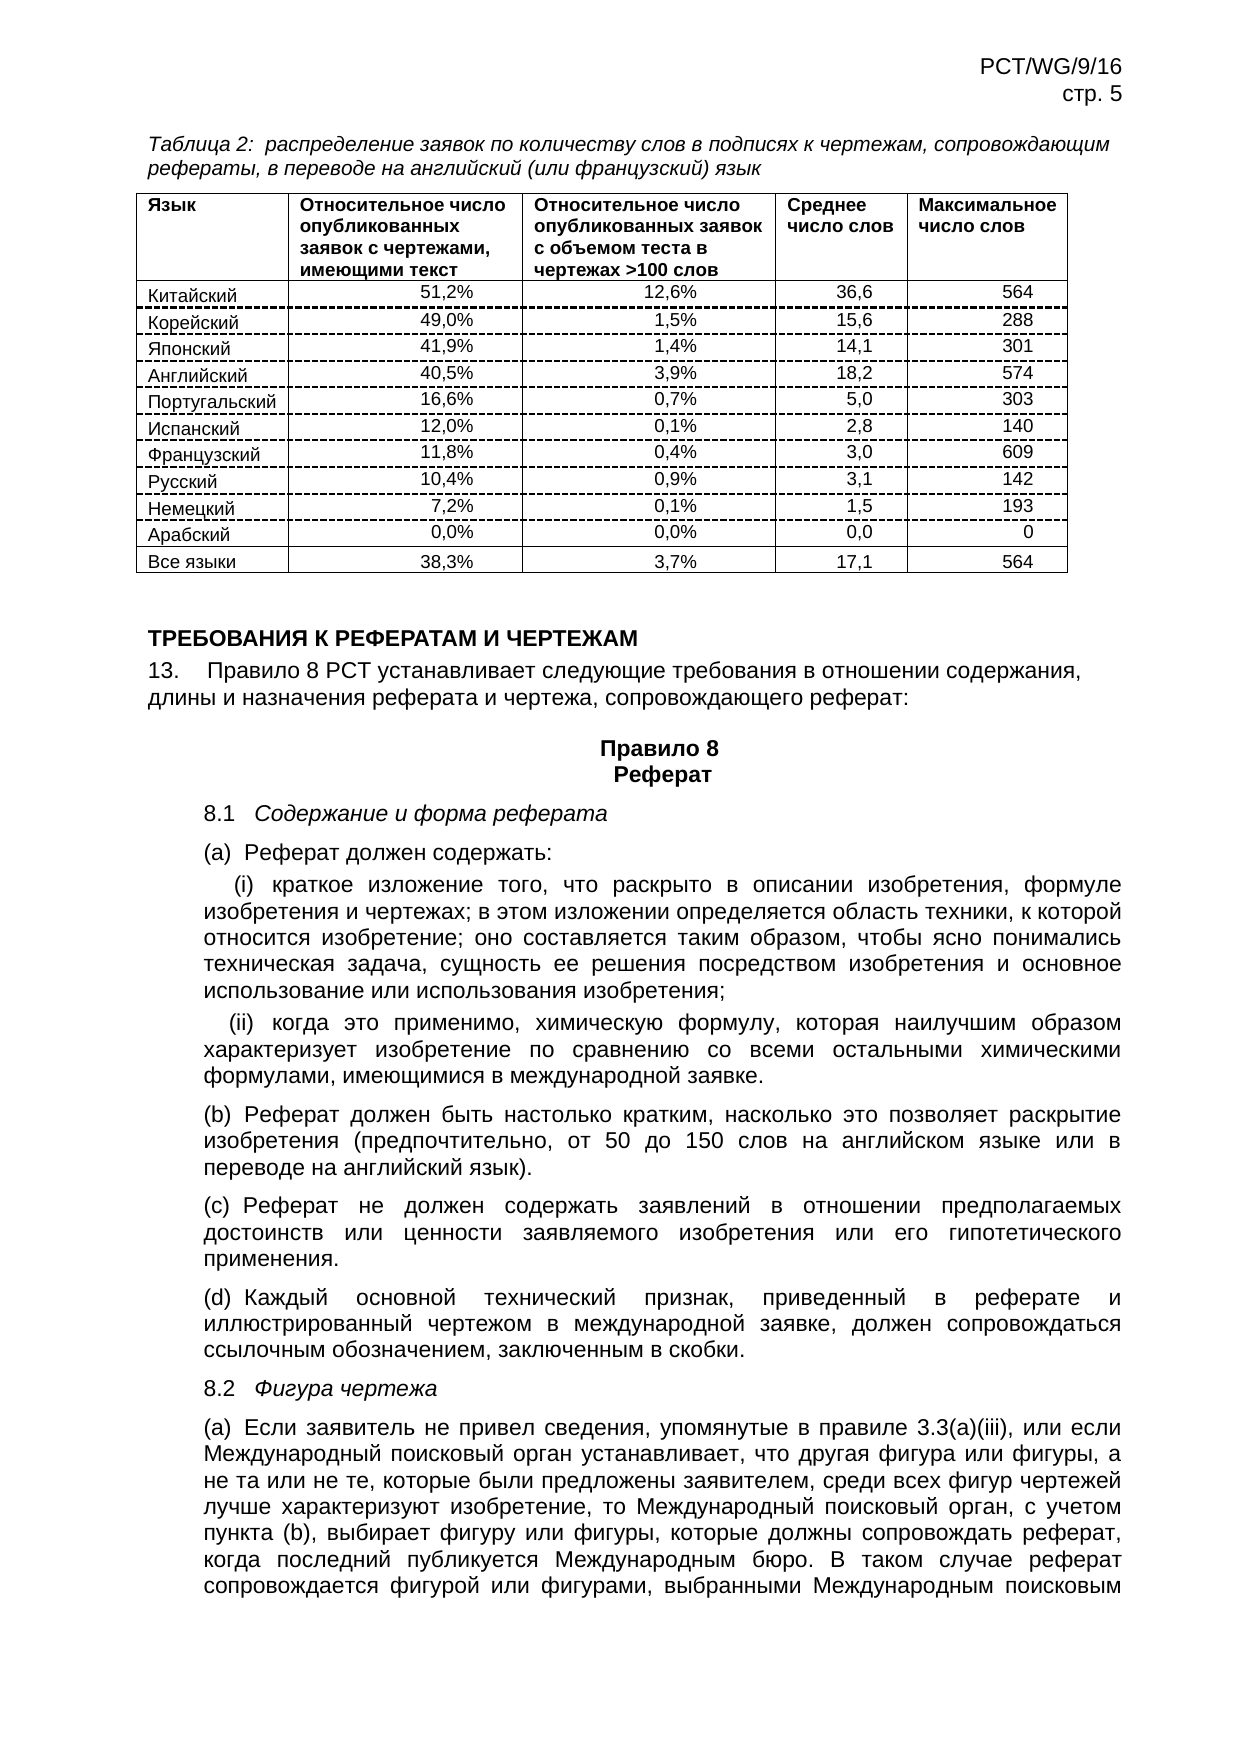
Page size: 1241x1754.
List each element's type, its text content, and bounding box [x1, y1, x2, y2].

title Правило 8 - Реферат [203, 735, 1122, 787]
table_cell 0 [908, 519, 1067, 546]
table_header Максимальное число слов [908, 194, 1067, 280]
table_header Язык [137, 194, 288, 280]
text (i) краткое изложение того, что раскрыто в описании изобретения, формуле изобретения и чертежах; в этом изложении определяется область техники, к которой относится изобретение; оно составляется таким образом, чтобы ясно понимались техническая задача, сущность ее решения посредством изобретения и основное использование или использования изобретения; [203, 871, 1122, 1003]
text (d) Каждый основной технический признак, приведенный в реферате и иллюстрированный чертежом в международной заявке, должен сопровождаться ссылочным обозначением, заключенным в скобки. [203, 1284, 1122, 1363]
table_cell 0,0 [776, 519, 907, 546]
table_cell 0,9% [523, 466, 775, 492]
table_cell 0,7% [523, 386, 775, 413]
text (a) Реферат должен содержать: [203, 839, 1122, 865]
table_cell 14,1 [776, 333, 907, 359]
table_cell 10,4% [289, 466, 522, 492]
table_cell 0,1% [523, 493, 775, 519]
text 8.2 Фигура чертежа [203, 1375, 1122, 1401]
table_cell Все языки [137, 547, 288, 572]
text 8.1 Содержание и форма реферата [203, 800, 1122, 826]
text (ii) когда это применимо, химическую формулу, которая наилучшим образом характеризует изобретение по сравнению со всеми остальными химическими формулами, имеющимися в международной заявке. [203, 1009, 1122, 1088]
table_cell Испанский [137, 413, 288, 439]
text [203, 1414, 1122, 1598]
text (c) Реферат не должен содержать заявлений в отношении предполагаемых достоинств или ценности заявляемого изобретения или его гипотетического применения. [203, 1192, 1122, 1271]
table_cell Португальский [137, 386, 288, 413]
table_cell 18,2 [776, 360, 907, 386]
table_cell 51,2% [289, 281, 522, 306]
table_cell 3,1 [776, 466, 907, 492]
subtitle ТРЕБОВАНИЯ К РЕФЕРАТАМ И ЧЕРТЕЖАМ [148, 624, 1122, 651]
table_cell 301 [908, 333, 1067, 359]
table_cell 564 [908, 281, 1067, 306]
table_cell 12,6% [523, 281, 775, 306]
table_cell 3,9% [523, 360, 775, 386]
table_cell 1,5% [523, 306, 775, 333]
table_cell Корейский [137, 306, 288, 333]
table_cell 0,4% [523, 439, 775, 466]
table_cell 609 [908, 439, 1067, 466]
table_cell 15,6 [776, 306, 907, 333]
table_cell 0,0% [289, 519, 522, 546]
table_cell 140 [908, 413, 1067, 439]
table_cell Французский [137, 439, 288, 466]
table_cell 574 [908, 360, 1067, 386]
table_cell 0,1% [523, 413, 775, 439]
table_cell 36,6 [776, 281, 907, 306]
table_cell 12,0% [289, 413, 522, 439]
table_cell Китайский [137, 281, 288, 306]
table_cell 2,8 [776, 413, 907, 439]
table_cell 5,0 [776, 386, 907, 413]
table_header Относительное число опубликованных заявок с чертежами, имеющими текст [289, 194, 522, 280]
table_cell 3,0 [776, 439, 907, 466]
table_cell 40,5% [289, 360, 522, 386]
table_cell 41,9% [289, 333, 522, 359]
text Таблица 2: распределение заявок по количеству слов в подписях к чертежам, сопровождающим рефераты, в переводе на английский (или французский) язык [148, 132, 1122, 180]
table_cell 142 [908, 466, 1067, 492]
table_header Среднее число слов [776, 194, 907, 280]
text (b) Реферат должен быть настолько кратким, насколько это позволяет раскрытие изобретения (предпочтительно, от 50 до 150 слов на английском языке или в переводе на английский язык). [203, 1101, 1122, 1180]
table_cell 288 [908, 306, 1067, 333]
table_cell 1,4% [523, 333, 775, 359]
table_cell 16,6% [289, 386, 522, 413]
table_cell 11,8% [289, 439, 522, 466]
table_cell 49,0% [289, 306, 522, 333]
table_cell Английский [137, 360, 288, 386]
table_cell 1,5 [776, 493, 907, 519]
table_cell Русский [137, 466, 288, 492]
table_cell 564 [908, 547, 1067, 572]
table_cell Японский [137, 333, 288, 359]
table_cell Арабский [137, 519, 288, 546]
table_cell 7,2% [289, 493, 522, 519]
table_cell 38,3% [289, 547, 522, 572]
table_cell Немецкий [137, 493, 288, 519]
table_cell 0,0% [523, 519, 775, 546]
table_cell 3,7% [523, 547, 775, 572]
text Правило 8 PCT устанавливает следующие требования в отношении содержания, длины и назначения реферата и чертежа, сопровождающего реферат: [148, 657, 1122, 710]
table_cell 17,1 [776, 547, 907, 572]
table_cell 303 [908, 386, 1067, 413]
table_cell 193 [908, 493, 1067, 519]
table_header Относительное число опубликованных заявок с объемом теста в чертежах >100 слов [523, 194, 775, 280]
